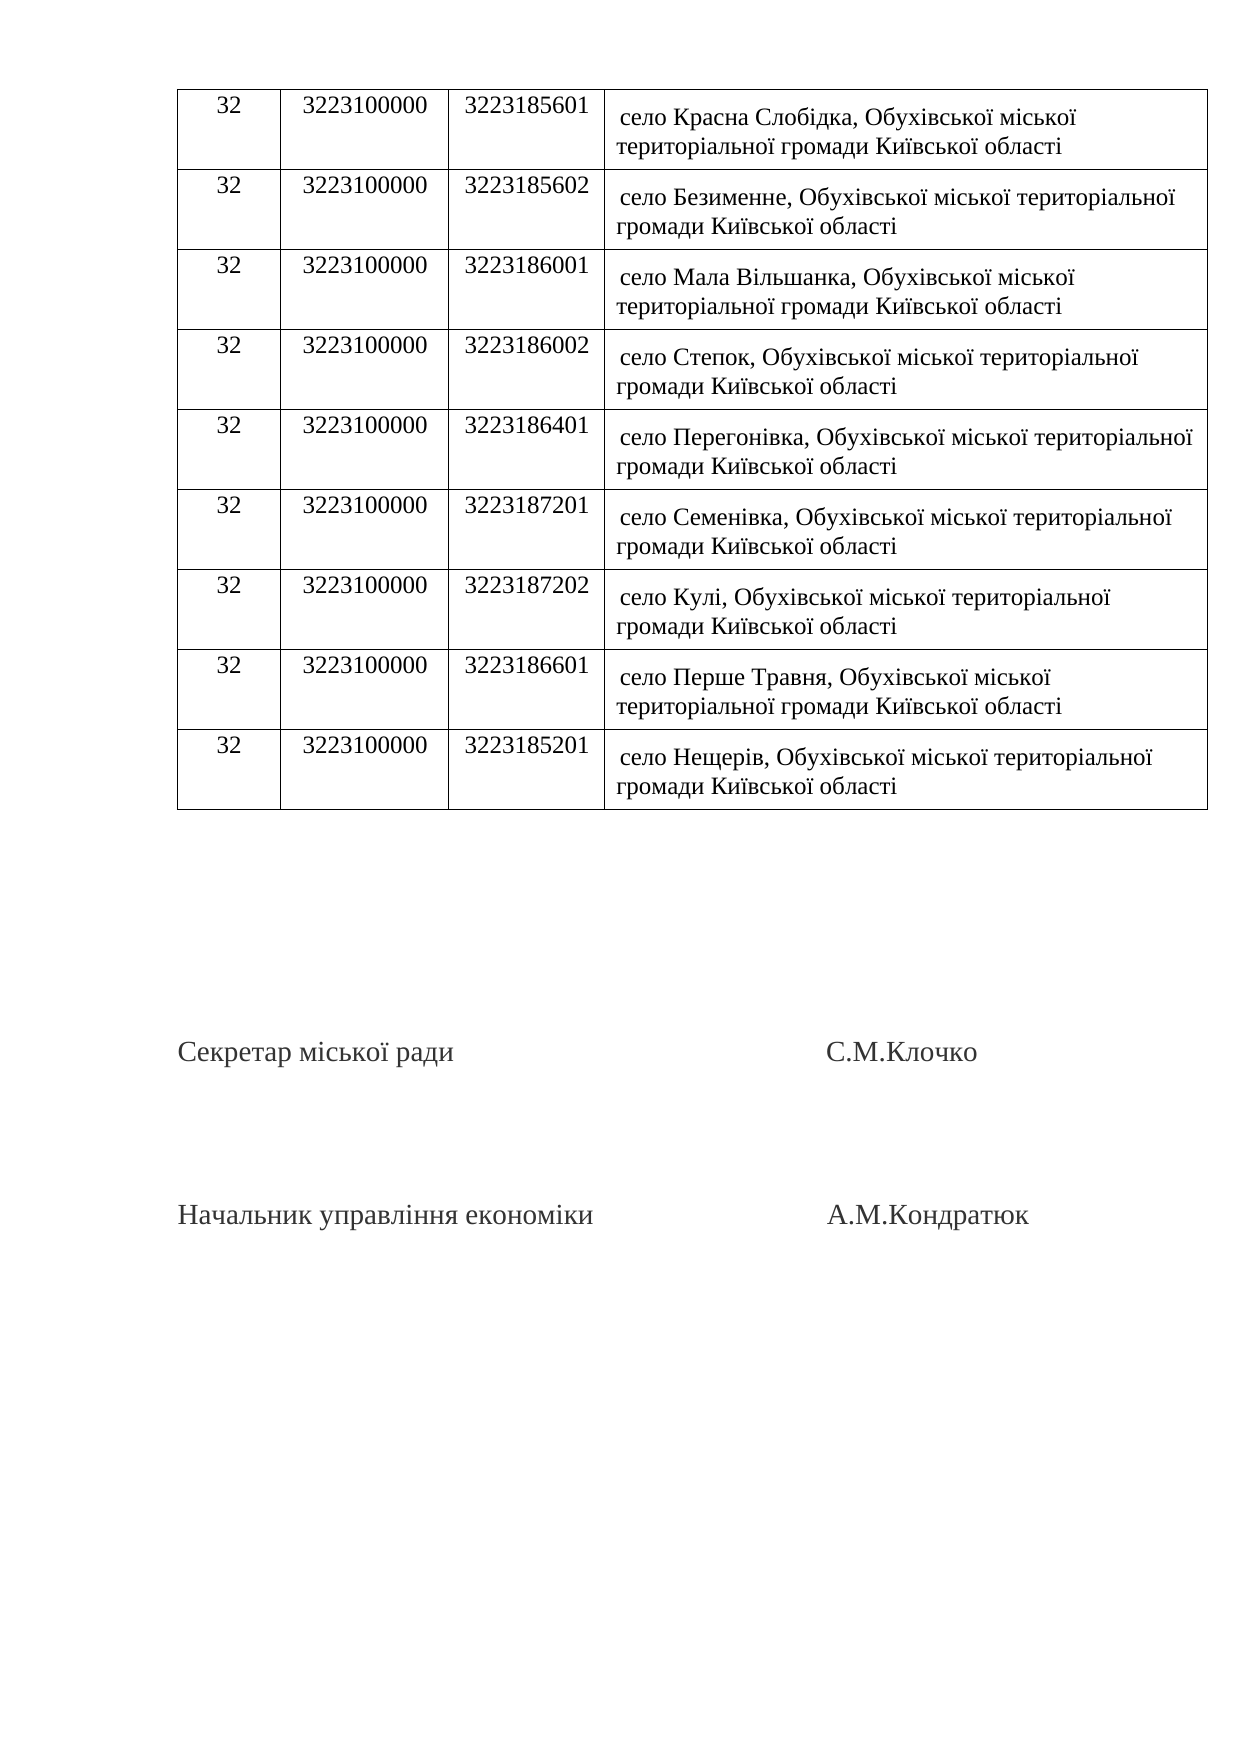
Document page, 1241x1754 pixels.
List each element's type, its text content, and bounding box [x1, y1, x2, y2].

table_cell 32 [178, 730, 280, 809]
table_cell 32 [178, 250, 280, 329]
table_cell 32 [178, 170, 280, 249]
table_cell 32 [178, 90, 280, 169]
table_cell 3223185602 [449, 170, 604, 249]
table_cell 3223185201 [449, 730, 604, 809]
table_cell село Мала Вільшанка, Обухівської міської територіальної громади Київської області [605, 250, 1207, 329]
table_cell 3223100000 [281, 90, 448, 169]
table_cell 3223100000 [281, 490, 448, 569]
table_cell 3223187202 [449, 570, 604, 649]
table_cell село Нещерів, Обухівської міської територіальної громади Київської області [605, 730, 1207, 809]
table_cell 3223186001 [449, 250, 604, 329]
table_cell 3223186601 [449, 650, 604, 729]
table_cell 32 [178, 570, 280, 649]
table_cell село Степок, Обухівської міської територіальної громади Київської області [605, 330, 1207, 409]
table_cell 3223100000 [281, 410, 448, 489]
table_cell 3223100000 [281, 330, 448, 409]
table_cell село Перше Травня, Обухівської міської територіальної громади Київської області [605, 650, 1207, 729]
table_cell 3223100000 [281, 650, 448, 729]
table_cell 32 [178, 410, 280, 489]
table_cell село Семенівка, Обухівської міської територіальної громади Київської області [605, 490, 1207, 569]
table_cell 3223100000 [281, 250, 448, 329]
table_cell 32 [178, 490, 280, 569]
table_cell 3223100000 [281, 170, 448, 249]
table_cell 3223186401 [449, 410, 604, 489]
table_cell 32 [178, 330, 280, 409]
table_cell 3223187201 [449, 490, 604, 569]
table_cell 3223185601 [449, 90, 604, 169]
table_cell село Красна Слобідка, Обухівської міської територіальної громади Київської області [605, 90, 1207, 169]
text Начальник управління економіки А.М.Кондратюк [177, 1197, 1181, 1231]
table_cell 3223186002 [449, 330, 604, 409]
table_cell 3223100000 [281, 730, 448, 809]
table_cell 32 [178, 650, 280, 729]
table_cell 3223100000 [281, 570, 448, 649]
table_cell село Безименне, Обухівської міської територіальної громади Київської області [605, 170, 1207, 249]
table_cell село Перегонівка, Обухівської міської територіальної громади Київської області [605, 410, 1207, 489]
text Секретар міської ради С.М.Клочко [177, 1034, 1181, 1068]
table_cell село Кулі, Обухівської міської територіальної громади Київської області [605, 570, 1207, 649]
